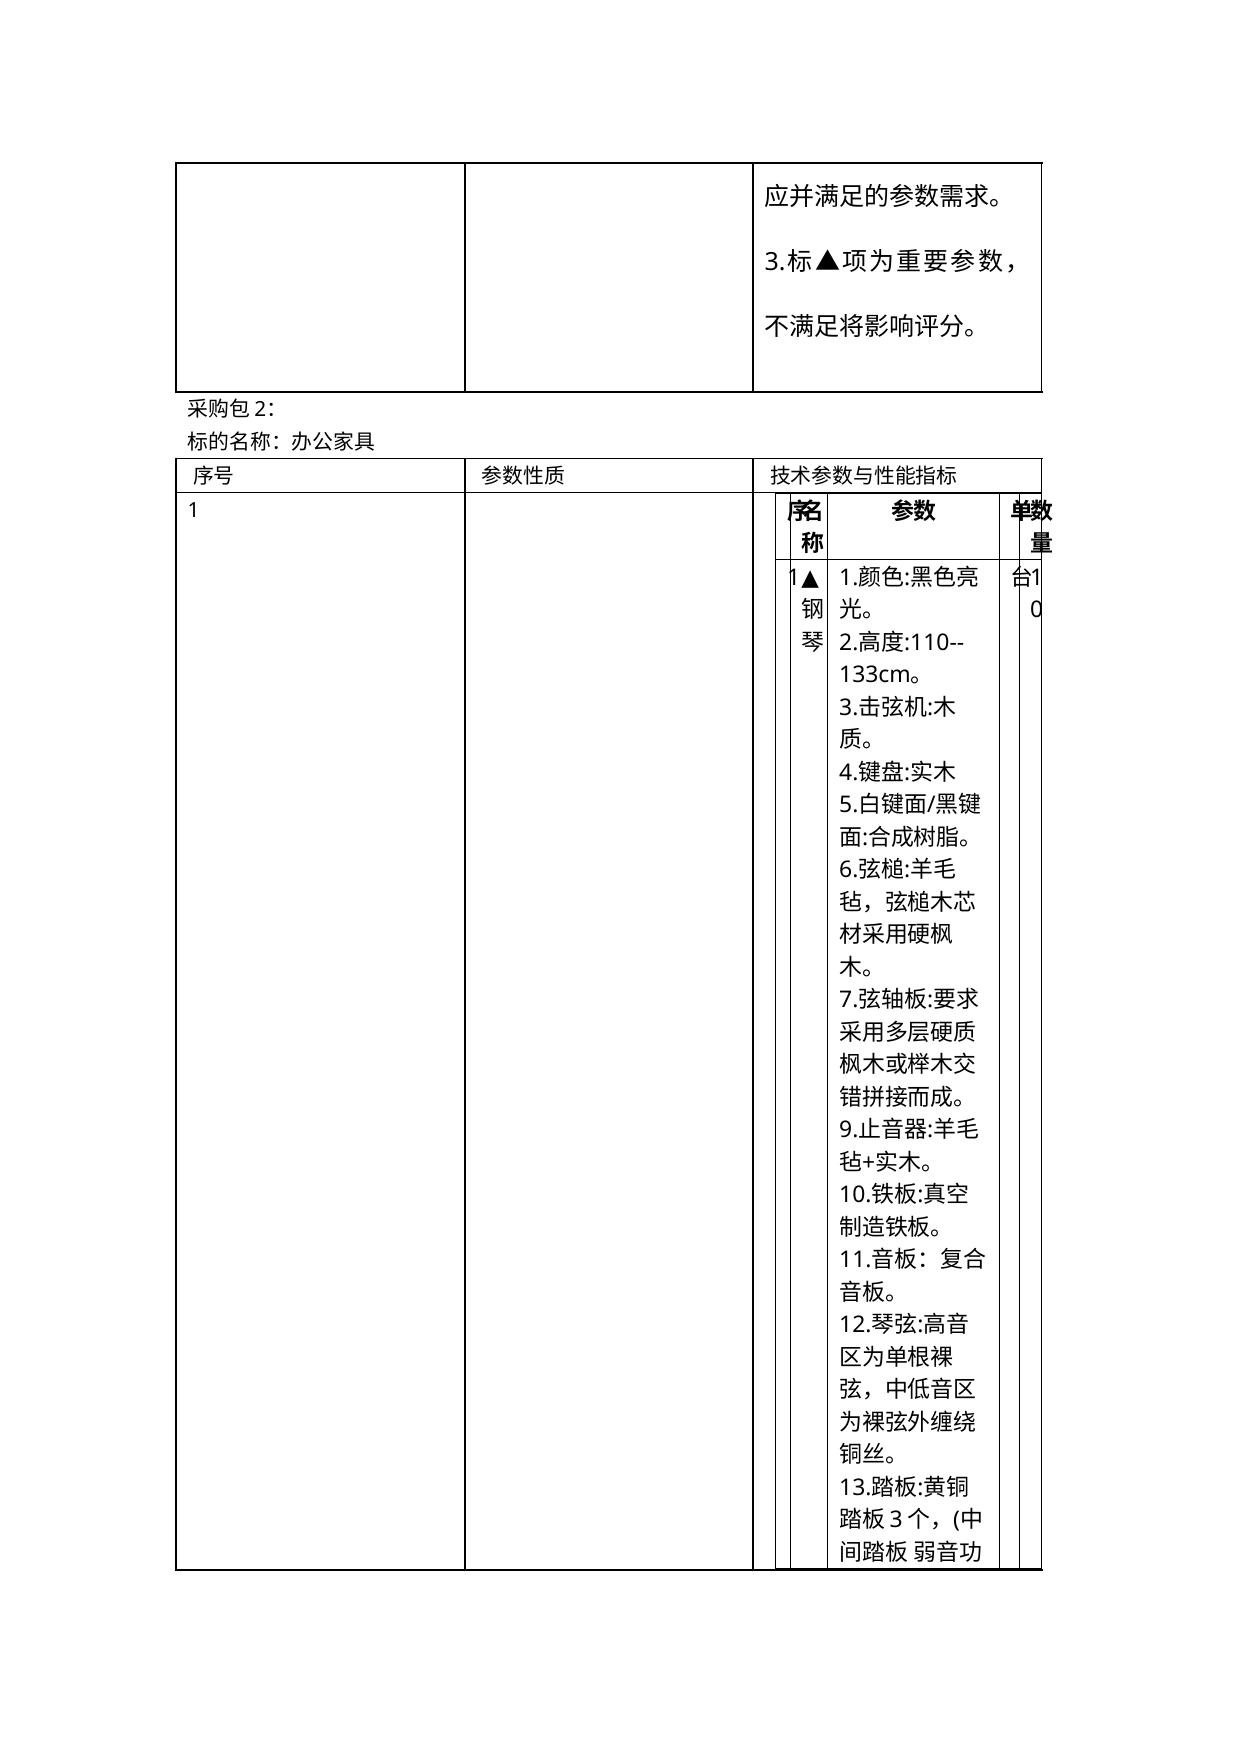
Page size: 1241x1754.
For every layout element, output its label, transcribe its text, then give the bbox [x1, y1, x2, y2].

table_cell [828, 560, 999, 1568]
table_cell 1 [177, 164, 464, 391]
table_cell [754, 493, 775, 1569]
table_header 技术参数与性能指标 [754, 459, 1041, 492]
table_header 参数性质 [466, 459, 752, 492]
table_cell 1 [177, 493, 464, 1569]
table_header 序号 [177, 459, 464, 492]
text 采购包2： [187, 393, 1053, 425]
table_cell [466, 164, 752, 391]
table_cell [754, 164, 1041, 391]
text 标的名称：办公家具 [187, 425, 1053, 458]
table_cell [466, 493, 752, 1569]
